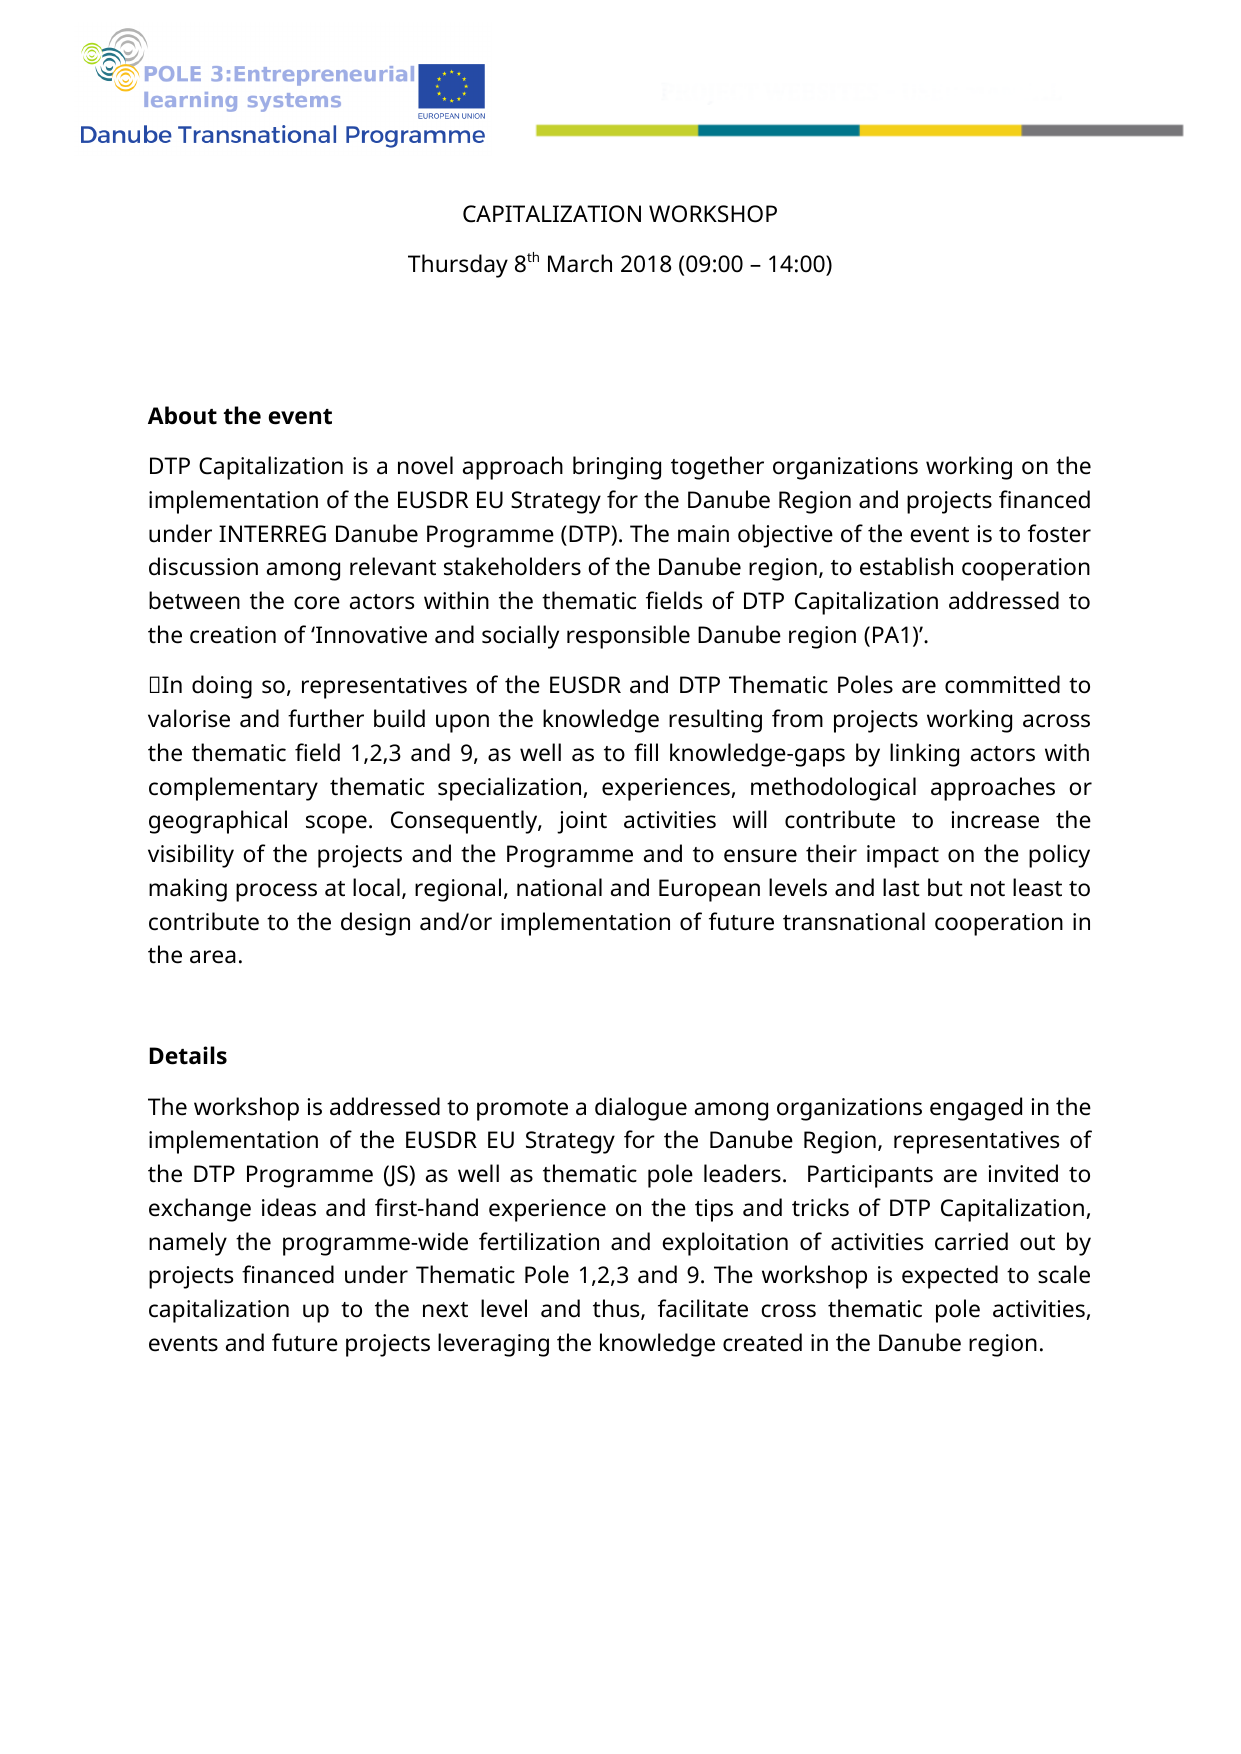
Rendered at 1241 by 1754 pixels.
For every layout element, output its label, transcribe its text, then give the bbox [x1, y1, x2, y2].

picture [534, 0, 1222, 169]
text The workshop is addressed to promote a dialogue among organizations engaged in the implementation of the EUSDR EU Strategy for the Danube Region, representatives of the DTP Programme (JS) as well as thematic pole leaders. Participants are invited to exchange ideas and first-hand experience on the tips and tricks of DTP Capitalization, namely the programme-wide fertilization and exploitation of activities carried out by projects financed under Thematic Pole 1,2,3 and 9. The workshop is expected to scale capitalization up to the next level and thus, facilitate cross thematic pole activities, events and future projects leveraging the knowledge created in the Danube region. [148, 1091, 1093, 1358]
text DTP Capitalization is a novel approach bringing together organizations working on the implementation of the EUSDR EU Strategy for the Danube Region and projects financed under INTERREG Danube Programme (DTP). The main objective of the event is to foster discussion among relevant stakeholders of the Danube region, to establish cooperation between the core actors within the thematic fields of DTP Capitalization addressed to the creation of ‘Innovative and socially responsible Danube region (PA1)’. [148, 450, 1093, 650]
picture [74, 22, 492, 156]
text CAPITALIZATION WORKSHOP [148, 198, 1093, 229]
text About the event [148, 400, 1093, 431]
text Details [148, 1040, 1093, 1071]
text Thursday 8th March 2018 (09:00 – 14:00) [148, 248, 1093, 280]
text In doing so, representatives of the EUSDR and DTP Thematic Poles are committed to valorise and further build upon the knowledge resulting from projects working across the thematic field 1,2,3 and 9, as well as to fill knowledge-gaps by linking actors with complementary thematic specialization, experiences, methodological approaches or geographical scope. Consequently, joint activities will contribute to increase the visibility of the projects and the Programme and to ensure their impact on the policy making process at local, regional, national and European levels and last but not least to contribute to the design and/or implementation of future transnational cooperation in the area. [148, 669, 1093, 971]
